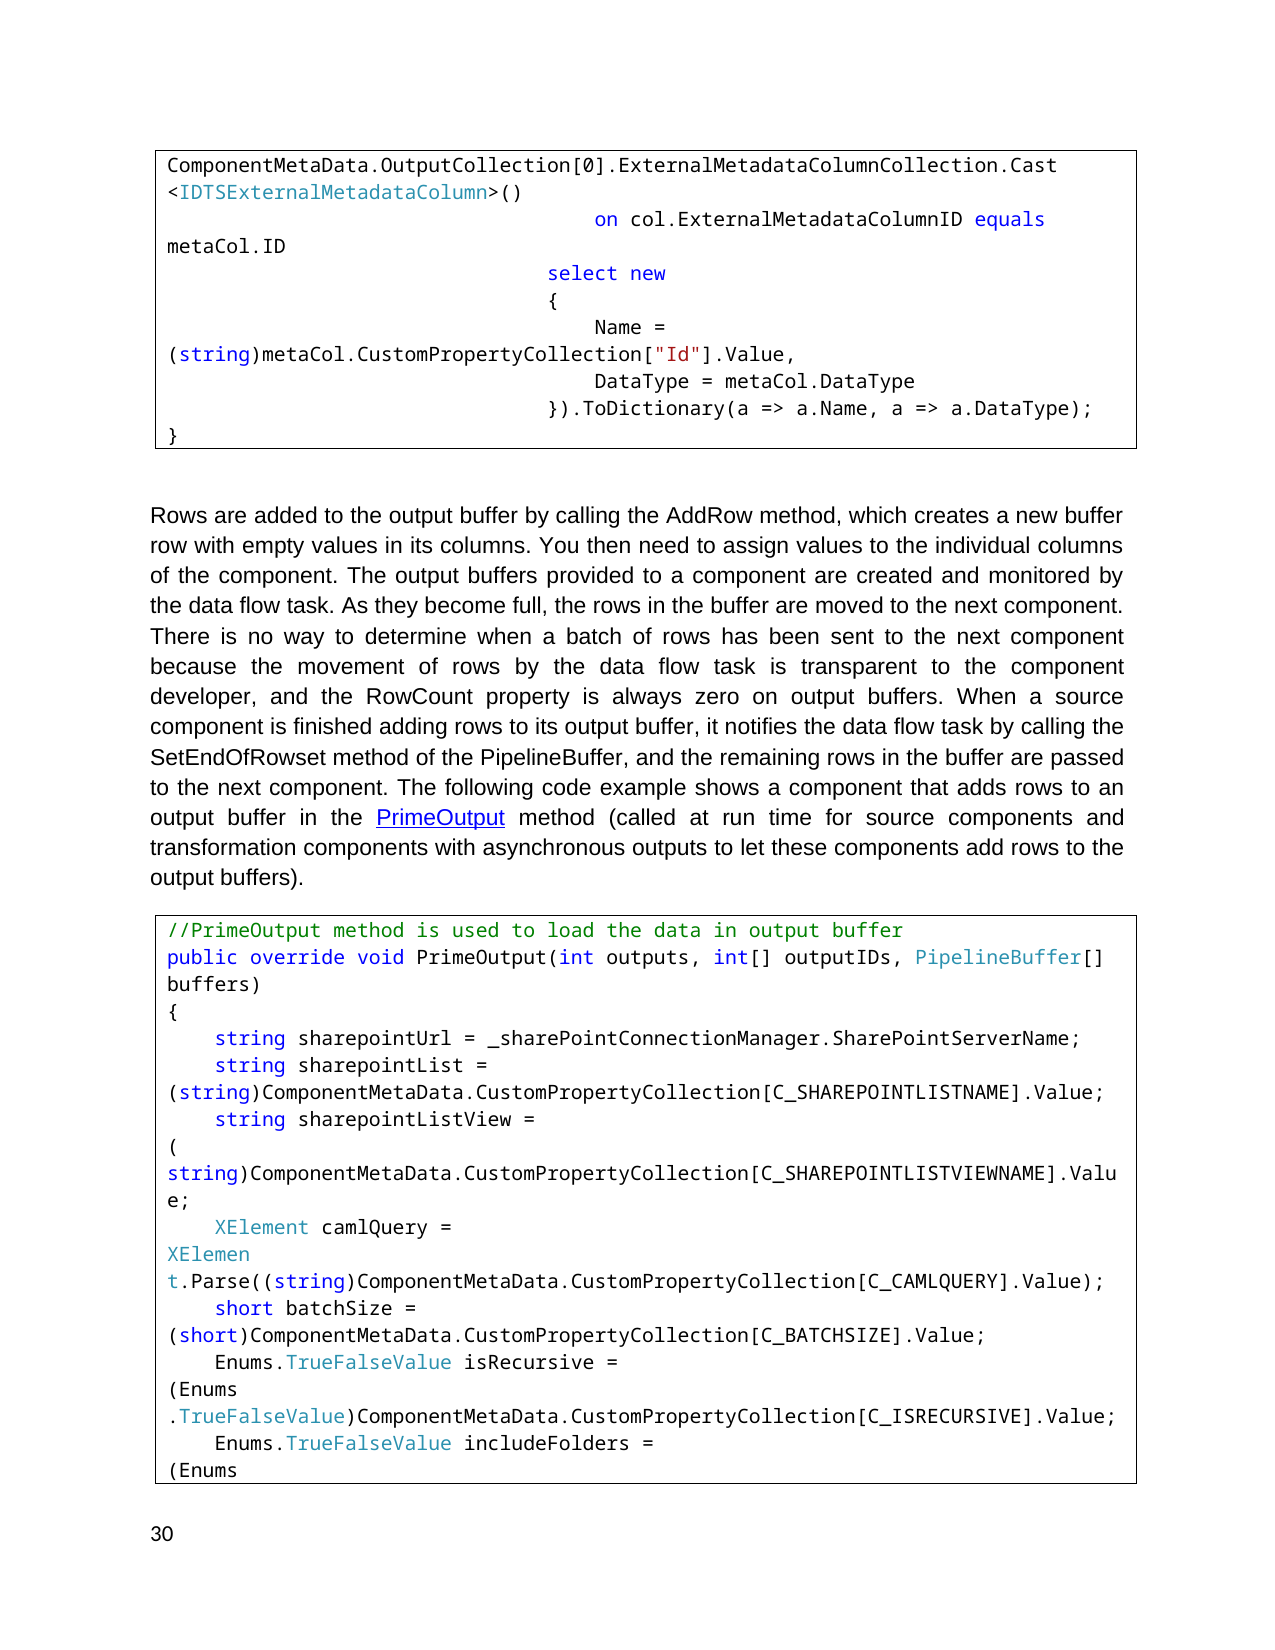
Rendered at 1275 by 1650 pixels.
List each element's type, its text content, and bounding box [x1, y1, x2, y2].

text Rows are added to the output buffer by calling the AddRow method, which creates a new buffer row with empty values in its columns. You then need to assign values to the individual columns of the component. The output buffers provided to a component are created and monitored by the data flow task. As they become full, the rows in the buffer are moved to the next component. There is no way to determine when a batch of rows has been sent to the next component because the movement of rows by the data flow task is transparent to the component developer, and the RowCount property is always zero on output buffers. When a source component is finished adding rows to its output buffer, it notifies the data flow task by calling the SetEndOfRowset method of the PipelineBuffer, and the remaining rows in the buffer are passed to the next component. The following code example shows a component that adds rows to an output buffer in the PrimeOutput method (called at run time for source components and transformation components with asynchronous outputs to let these components add rows to the output buffers). [150, 502, 1125, 891]
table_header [156, 151, 1136, 448]
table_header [156, 916, 1136, 1483]
